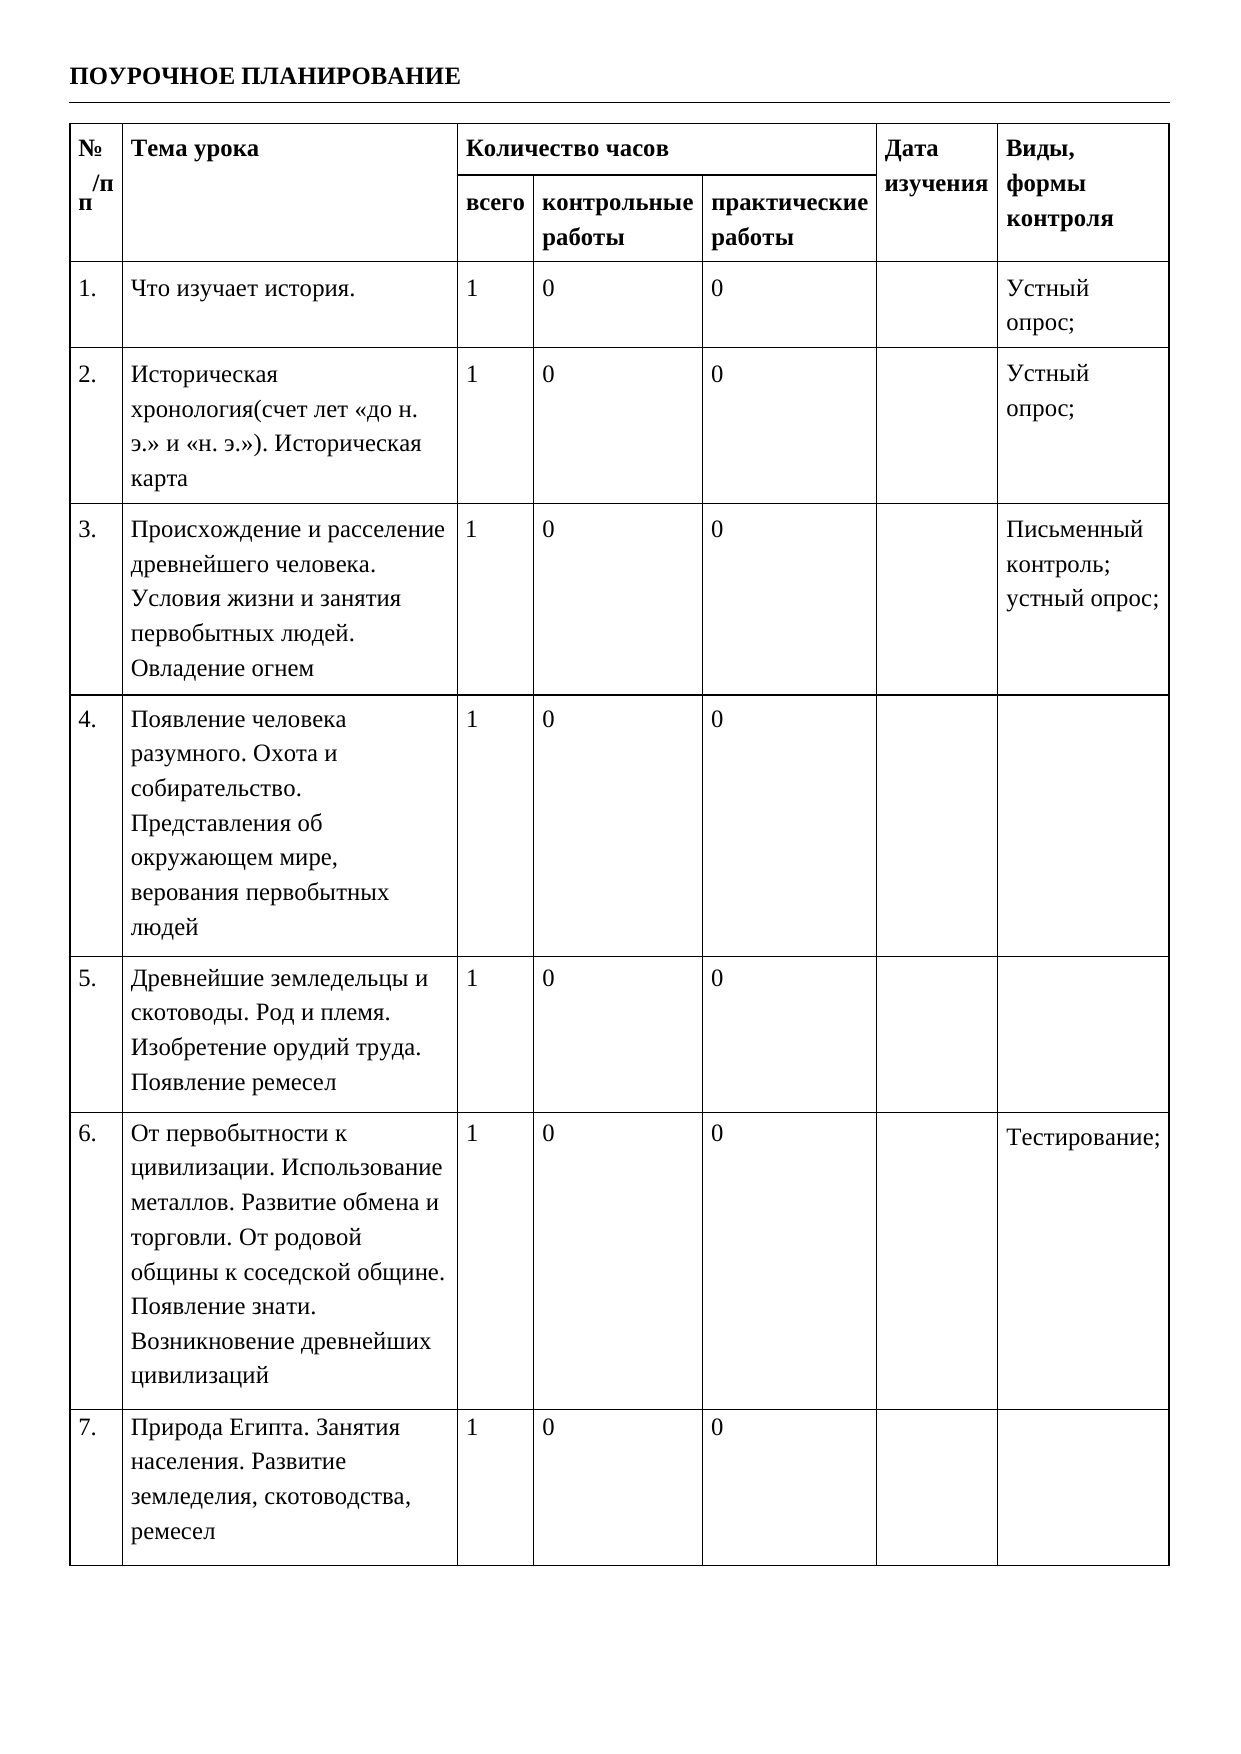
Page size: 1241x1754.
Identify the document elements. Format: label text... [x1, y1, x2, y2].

text металлов. Развитие обмена и торговли. От родовой общины к соседской общине. Появление знати. Возникновение древнейших цивилизаций [131, 1187, 452, 1389]
text э.» и «н. э.»). Историческая карта [131, 428, 429, 492]
text 3. Происхождение и расселение 1 0 0 древнейшего человека. [78, 514, 730, 577]
text работы [542, 222, 697, 250]
text практические изучения [711, 168, 992, 215]
text 7. Природа Египта. Занятия 1 0 0 населения. Развитие [78, 1412, 730, 1475]
text ПОУРОЧНОЕ ПЛАНИРОВАНИЕ [69, 61, 1163, 90]
text земледелия, скотоводства, [131, 1481, 726, 1510]
text собирательство. Представления об окружающем мире, верования первобытных людей [131, 773, 397, 941]
text контроля [1006, 203, 1163, 232]
text 6. От первобытности к 1 0 0 цивилизации. Использование [78, 1118, 730, 1181]
text Устный опрос; [1006, 273, 1096, 336]
text Изобретение орудий труда. Появление ремесел [131, 1032, 429, 1096]
text 1. Что изучает история. 1 0 0 [78, 273, 726, 302]
text формы [1006, 168, 1163, 197]
text Письменный контроль; устный опрос; [1006, 514, 1166, 612]
text п/п всего контрольные [78, 168, 697, 215]
text Тестирование; [1006, 1122, 1163, 1151]
text 2. Историческая 1 0 0 хронология(счет лет «до н. [78, 359, 730, 422]
text Условия жизни и занятия первобытных людей. Овладение огнем [131, 583, 409, 682]
text 4. Появление человека 1 0 0 разумного. Охота и [78, 704, 730, 767]
text ремесел [131, 1516, 726, 1545]
text работы [711, 222, 992, 250]
text Устный опрос; [1006, 358, 1096, 422]
text 5. Древнейшие земледельцы и 1 0 0 скотоводы. Род и племя. [78, 963, 730, 1026]
text № Тема урока Количество часов Дата Виды, [78, 133, 1163, 162]
